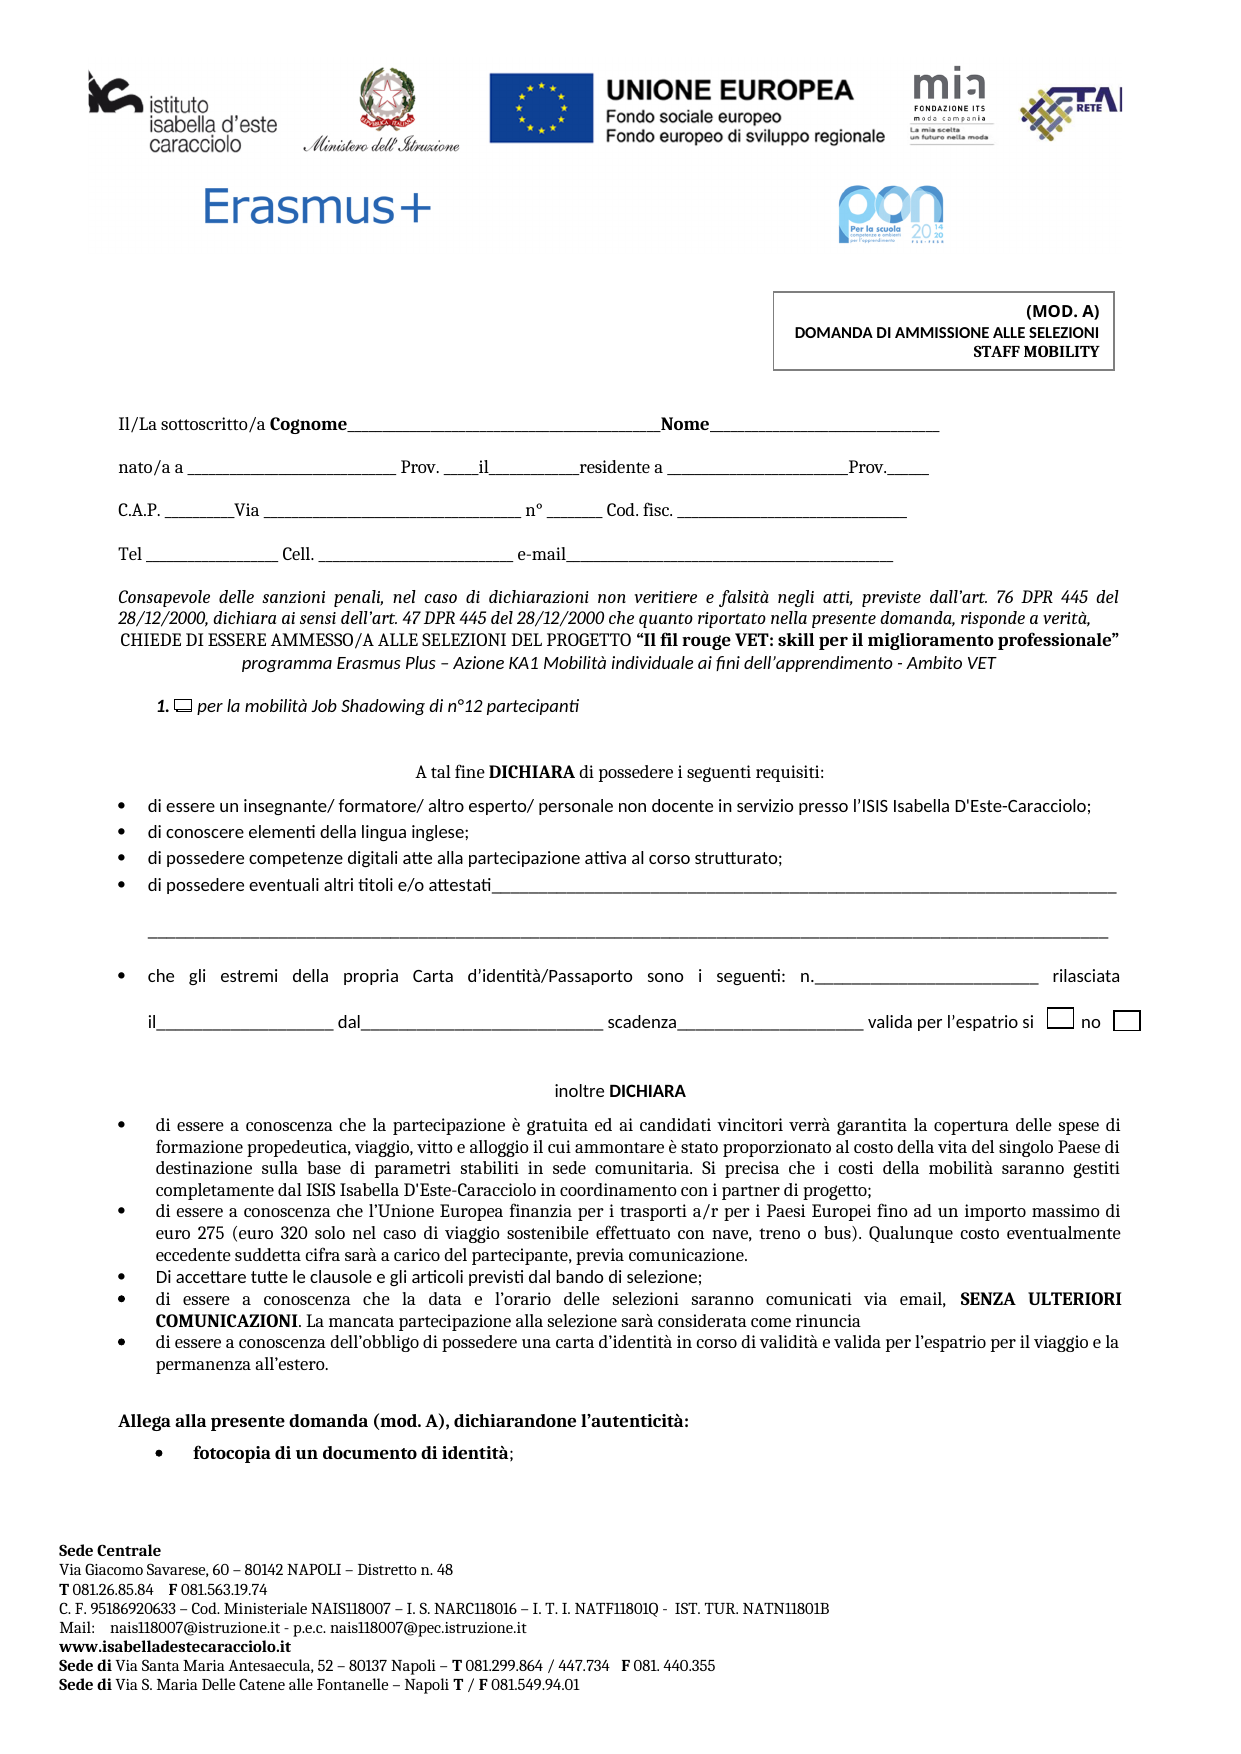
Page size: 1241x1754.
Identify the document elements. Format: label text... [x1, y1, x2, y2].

list di essere a conoscenza che la data e l’orario delle selezioni saranno comunicati via email, SENZA ULTERIORI COMUNICAZIONI. La mancata partecipazione alla selezione sarà considerata come rinuncia [118, 1288, 1122, 1332]
text A tal fine DICHIARA di possedere i seguenti requisiti: [118, 761, 1122, 783]
text C.A.P. __________Via _____________________________________ n° ________ Cod. fisc. _________________________________ [118, 500, 1122, 521]
text nato/a a ______________________________ Prov. _____il_____________residente a __________________________Prov.______ [118, 457, 1122, 478]
list fotocopia di un documento di identità; [156, 1443, 1122, 1464]
list di conoscere elementi della lingua inglese; [118, 820, 1122, 843]
list di possedere competenze digitali atte alla partecipazione attiva al corso strutturato; [118, 846, 1122, 869]
text chiede di essere ammesso/a alle selezioni del progetto “Il fil rouge VET: skill per il miglioramento professionale” [118, 629, 1122, 651]
list che gli estremi della propria Carta d’identità/Passaporto sono i seguenti: n.________________________ rilasciata il___________________ dal__________________________ scadenza____________________ valida per l’espatrio si no [118, 964, 1122, 1033]
picture [88, 57, 1123, 254]
text inoltre DICHIARA [118, 1079, 1122, 1102]
list di essere a conoscenza che la partecipazione è gratuita ed ai candidati vincitori verrà garantita la copertura delle spese di formazione propedeutica, viaggio, vitto e alloggio il cui ammontare è stato proporzionato al costo della vita del singolo Paese di destinazione sulla base di parametri stabiliti in sede comunitaria. Si precisa che i costi della mobilità saranno gestiti completamente dal ISIS Isabella D'Este-Caracciolo in coordinamento con i partner di progetto; [118, 1115, 1122, 1201]
list di essere un insegnante/ formatore/ altro esperto/ personale non docente in servizio presso l’ISIS Isabella D'Este-Caracciolo; [118, 794, 1122, 817]
text Tel ___________________ Cell. ____________________________ e-mail_______________________________________________ [118, 543, 1122, 564]
text Consapevole delle sanzioni penali, nel caso di dichiarazioni non veritiere e falsità negli atti, previste dall’art. 76 DPR 445 del 28/12/2000, dichiara ai sensi dell’art. 47 DPR 445 del 28/12/2000 che quanto riportato nella presente domanda, risponde a verità, [118, 586, 1122, 629]
text Il/La sottoscritto/a Cognome_____________________________________________Nome_________________________________ [118, 414, 1122, 435]
text programma Erasmus Plus – Azione KA1 Mobilità individuale ai fini dell’apprendimento - Ambito VET [118, 651, 1122, 674]
text _______________________________________________________________________________________________________ [148, 919, 1122, 942]
list di possedere eventuali altri titoli e/o attestati___________________________________________________________________ [118, 873, 1122, 896]
list di essere a conoscenza dell’obbligo di possedere una carta d’identità in corso di validità e valida per l’espatrio per il viaggio e la permanenza all’estero. [118, 1332, 1122, 1375]
list di essere a conoscenza che l’Unione Europea finanzia per i trasporti a/r per i Paesi Europei fino ad un importo massimo di euro 275 (euro 320 solo nel caso di viaggio sostenibile effettuato con nave, treno o bus). Qualunque costo eventualmente eccedente suddetta cifra sarà a carico del partecipante, previa comunicazione. [118, 1201, 1122, 1266]
list per la mobilità Job Shadowing di n°12 partecipanti [156, 694, 1122, 717]
text Allega alla presente domanda (mod. A), dichiarandone l’autenticità: [118, 1411, 1122, 1432]
list Di accettare tutte le clausole e gli articoli previsti dal bando di selezione; [118, 1266, 1122, 1288]
